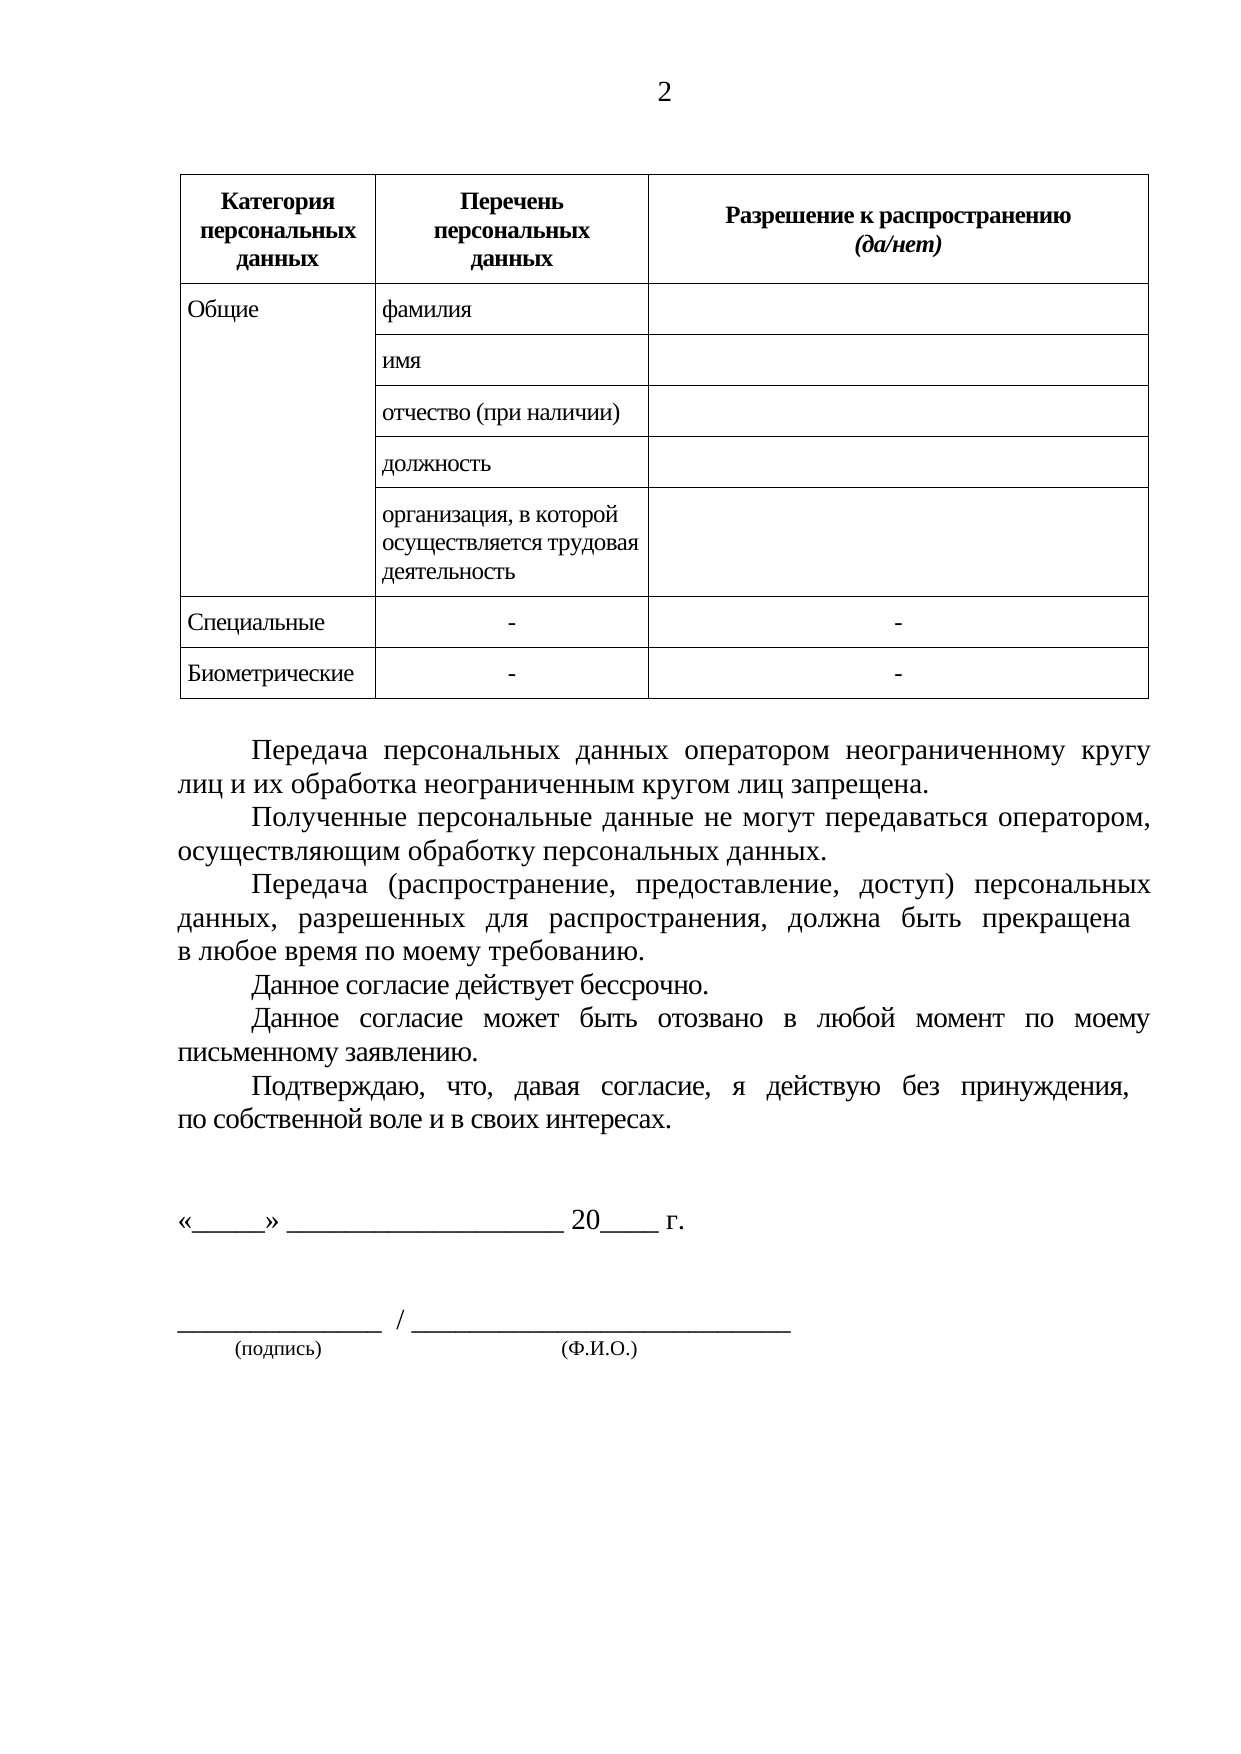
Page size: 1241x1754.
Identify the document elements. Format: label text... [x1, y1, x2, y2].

text Подтверждаю, что, давая согласие, я действую без принуждения, по собственной воле и в своих интересах. [177, 1068, 1152, 1135]
table_cell имя [376, 335, 648, 385]
table_cell - [376, 597, 648, 647]
table_cell - [649, 597, 1148, 647]
text Передача персональных данных оператором неограниченному кругу лиц и их обработка неограниченным кругом лиц запрещена. [177, 732, 1152, 799]
text Полученные персональные данные не могут передаваться оператором, осуществляющим обработку персональных данных. [177, 799, 1152, 866]
table_cell отчество (при наличии) [376, 386, 648, 436]
table_header Категория персональных данных [181, 175, 375, 283]
table_cell Специальные [181, 597, 375, 647]
table_cell [649, 335, 1148, 385]
table_cell должность [376, 437, 648, 487]
table_cell [649, 488, 1148, 596]
table_cell [649, 437, 1148, 487]
text Передача (распространение, предоставление, доступ) персональных данных, разрешенных для распространения, должна быть прекращена в любое время по моему требованию. [177, 866, 1152, 967]
table_cell - [649, 648, 1148, 698]
text «_____» ___________________ 20____ г. [177, 1202, 1152, 1235]
text (подпись) (Ф.И.О.) [177, 1336, 1152, 1360]
table_header Разрешение к распространению (да/нет) [649, 175, 1148, 283]
table_cell Биометрические [181, 648, 375, 698]
table_cell фамилия [376, 284, 648, 334]
table_header Перечень персональных данных [376, 175, 648, 283]
table_cell [649, 284, 1148, 334]
table_cell [649, 386, 1148, 436]
text ______________ / __________________________ [177, 1302, 1152, 1336]
text Данное согласие действует бессрочно. [177, 967, 1152, 1001]
table_cell организация, в которой осуществляется трудовая деятельность [376, 488, 648, 596]
table_cell Общие [181, 284, 375, 596]
text Данное согласие может быть отозвано в любой момент по моему письменному заявлению. [177, 1001, 1152, 1068]
table_cell - [376, 648, 648, 698]
